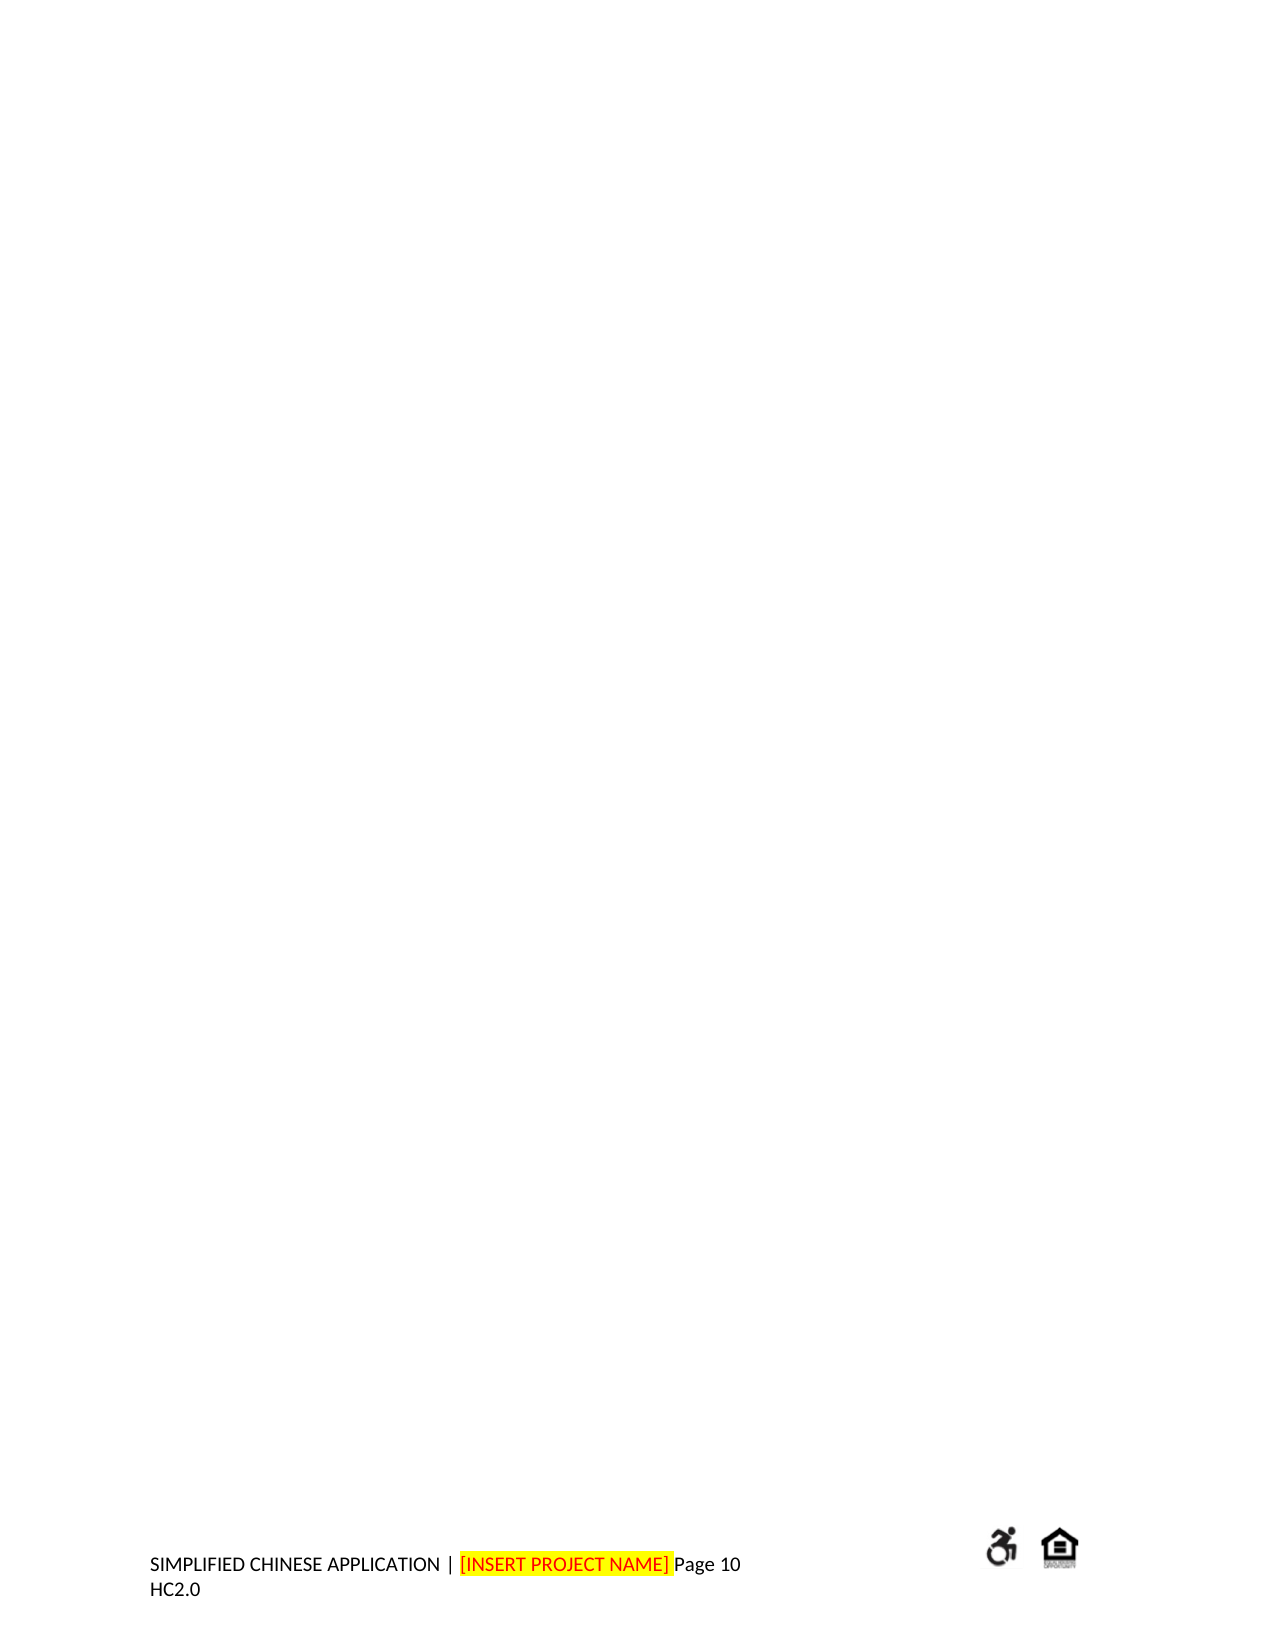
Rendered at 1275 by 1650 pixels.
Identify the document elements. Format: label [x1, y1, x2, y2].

picture [1038, 1524, 1080, 1570]
picture [978, 1523, 1024, 1569]
